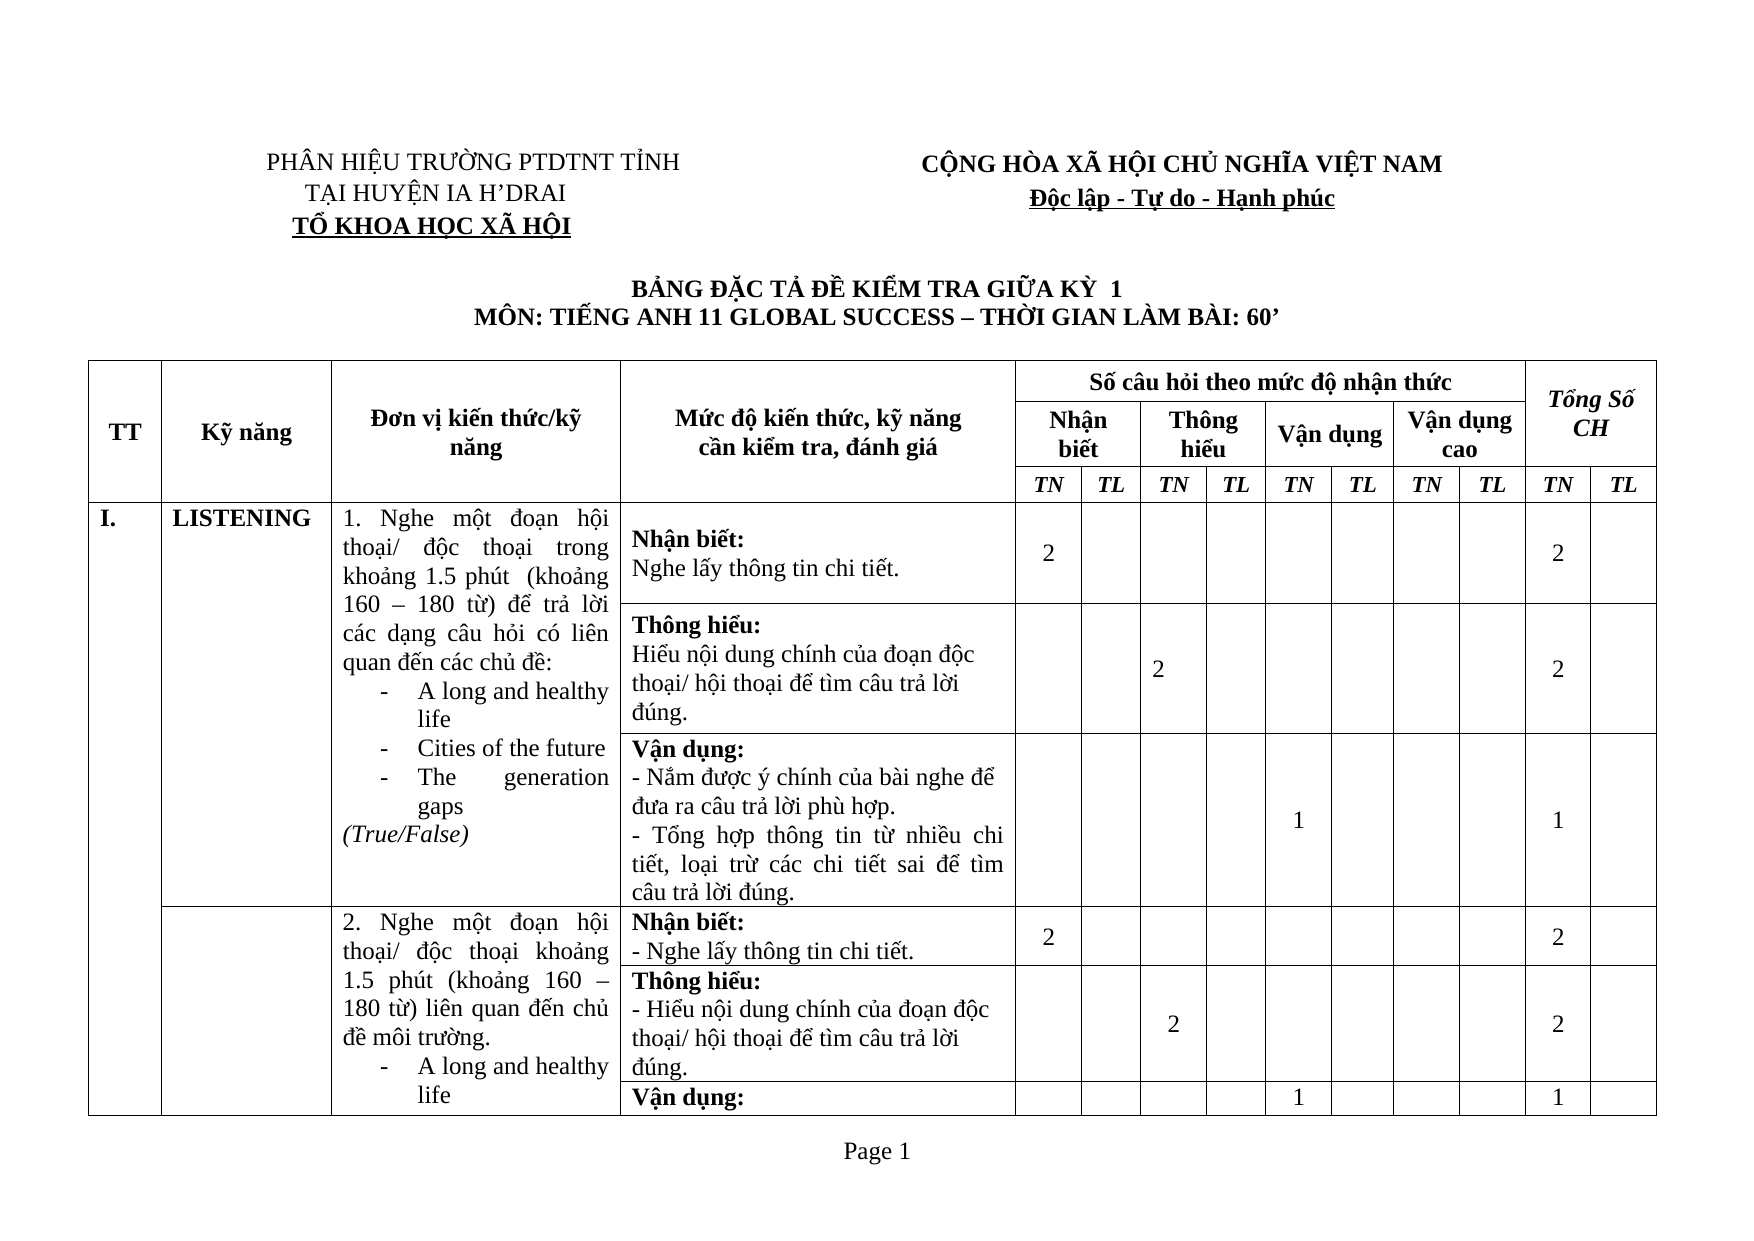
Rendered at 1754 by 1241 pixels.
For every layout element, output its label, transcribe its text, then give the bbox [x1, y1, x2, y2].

table_cell [1016, 966, 1081, 1081]
table_cell Nhận biết: Nghe lấy thông tin chi tiết. [621, 503, 1015, 602]
table_cell [1460, 734, 1525, 906]
table_cell Nhận biết: - Nghe lấy thông tin chi tiết. [621, 907, 1015, 965]
table_cell 2 [1016, 503, 1081, 602]
text BẢNG ĐẶC TẢ ĐỀ KIỂM TRA GIỮA KỲ 1 [118, 274, 1636, 302]
table_cell Vận dụng [1266, 402, 1393, 466]
table_cell [1141, 503, 1206, 602]
table_header Kỹ năng [162, 361, 331, 502]
table_cell Nhận biết [1016, 402, 1140, 466]
table_cell [162, 907, 331, 1115]
table_cell TN [1266, 467, 1331, 502]
table_cell [1082, 907, 1140, 965]
table_cell [1394, 734, 1459, 906]
table_header Đơn vị kiến thức/kỹ năng [332, 361, 620, 502]
table_cell [1082, 1082, 1140, 1115]
table_cell TL [1207, 467, 1265, 502]
table_cell 1. Nghe một đoạn hội thoại/ độc thoại trong khoảng 1.5 phút (khoảng 160 – 180 từ) để trả lời các dạng câu hỏi có liên quan đến các chủ đề: A long and healthy life Cities of the future The generation gaps (True/False) [332, 503, 620, 906]
table_cell LISTENING [162, 503, 331, 906]
table_cell 2 [1526, 907, 1590, 965]
table_cell [1082, 503, 1140, 602]
table_cell [1332, 966, 1393, 1081]
table_cell 1 [1266, 1082, 1331, 1115]
table_cell 1 [1266, 734, 1331, 906]
table_cell 2 [1526, 604, 1590, 733]
table_cell [1394, 604, 1459, 733]
table_cell [1266, 604, 1331, 733]
table_cell [1141, 907, 1206, 965]
table_cell TN [1394, 467, 1459, 502]
table_cell [1591, 907, 1656, 965]
table_cell TL [1460, 467, 1525, 502]
table_cell [1207, 907, 1265, 965]
table_cell [1207, 1082, 1265, 1115]
table_cell [1016, 1082, 1081, 1115]
table_cell [1394, 503, 1459, 602]
text MÔN: TIẾNG ANH 11 GLOBAL SUCCESS – THỜI GIAN LÀM BÀI: 60’ [118, 302, 1636, 331]
table_cell 1 [1526, 1082, 1590, 1115]
table_cell [1591, 734, 1656, 906]
table_header TT [89, 361, 161, 502]
table_cell [1266, 503, 1331, 602]
table_cell [1016, 604, 1081, 733]
table_cell [1394, 966, 1459, 1081]
table_cell TL [1332, 467, 1393, 502]
table_cell [1591, 1082, 1656, 1115]
table_cell [1460, 966, 1525, 1081]
table_header Số câu hỏi theo mức độ nhận thức [1016, 361, 1525, 401]
table_cell [1332, 907, 1393, 965]
table_cell TL [1082, 467, 1140, 502]
table_cell 2 [1016, 907, 1081, 965]
table_cell TN [1141, 467, 1206, 502]
table_cell [1141, 734, 1206, 906]
table_cell [1332, 734, 1393, 906]
table_cell [1266, 966, 1331, 1081]
table_cell 2 [1526, 966, 1590, 1081]
table_cell [1141, 1082, 1206, 1115]
table_cell [1460, 1082, 1525, 1115]
table_cell [1394, 907, 1459, 965]
table_cell [1460, 503, 1525, 602]
table_header Tổng Số CH [1526, 361, 1656, 466]
table_header CỘNG HÒA XÃ HỘI CHỦ NGHĨA VIỆT NAM Độc lập - Tự do - Hạnh phúc [797, 147, 1567, 245]
table_cell 2. Nghe một đoạn hội thoại/ độc thoại khoảng 1.5 phút (khoảng 160 – 180 từ) liên quan đến chủ đề môi trường. A long and healthy life Cities of the future The generation gaps (MCQs) [332, 907, 620, 1115]
table_cell [1591, 604, 1656, 733]
table_cell [1207, 604, 1265, 733]
table_cell [1332, 604, 1393, 733]
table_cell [621, 1082, 1015, 1115]
table_cell [1591, 503, 1656, 602]
table_cell [1460, 604, 1525, 733]
table_cell TL [1591, 467, 1656, 502]
table_cell Vận dụng cao [1394, 402, 1525, 466]
table_cell Thông hiểu: Hiểu nội dung chính của đoạn độc thoại/ hội thoại để tìm câu trả lời đúng. [621, 604, 1015, 733]
table_cell [1082, 734, 1140, 906]
table_cell [1082, 604, 1140, 733]
table_cell [1207, 503, 1265, 602]
table_cell [1332, 1082, 1393, 1115]
table_cell [1394, 1082, 1459, 1115]
table_cell [1460, 907, 1525, 965]
table_cell [1207, 734, 1265, 906]
table_header PHÂN HIỆU TRƯỜNG PTDTNT TỈNH TẠI HUYỆN IA H’DRAI TỔ KHOA HỌC XÃ HỘI [118, 147, 797, 245]
table_header Mức độ kiến thức, kỹ năng cần kiểm tra, đánh giá [621, 361, 1015, 502]
table_cell Thông hiểu [1141, 402, 1265, 466]
table_cell 2 [1141, 604, 1206, 733]
table_cell 1 [1526, 734, 1590, 906]
table_cell [1207, 966, 1265, 1081]
table_cell 2 [1141, 966, 1206, 1081]
table_cell [1591, 966, 1656, 1081]
table_cell [1016, 734, 1081, 906]
table_cell I. [89, 503, 161, 1115]
table_cell [1266, 907, 1331, 965]
table_cell TN [1526, 467, 1590, 502]
table_cell 2 [1526, 503, 1590, 602]
table_cell [1082, 966, 1140, 1081]
table_cell [1332, 503, 1393, 602]
table_cell Thông hiểu: - Hiểu nội dung chính của đoạn độc thoại/ hội thoại để tìm câu trả lời đúng. [621, 966, 1015, 1081]
table_cell TN [1016, 467, 1081, 502]
